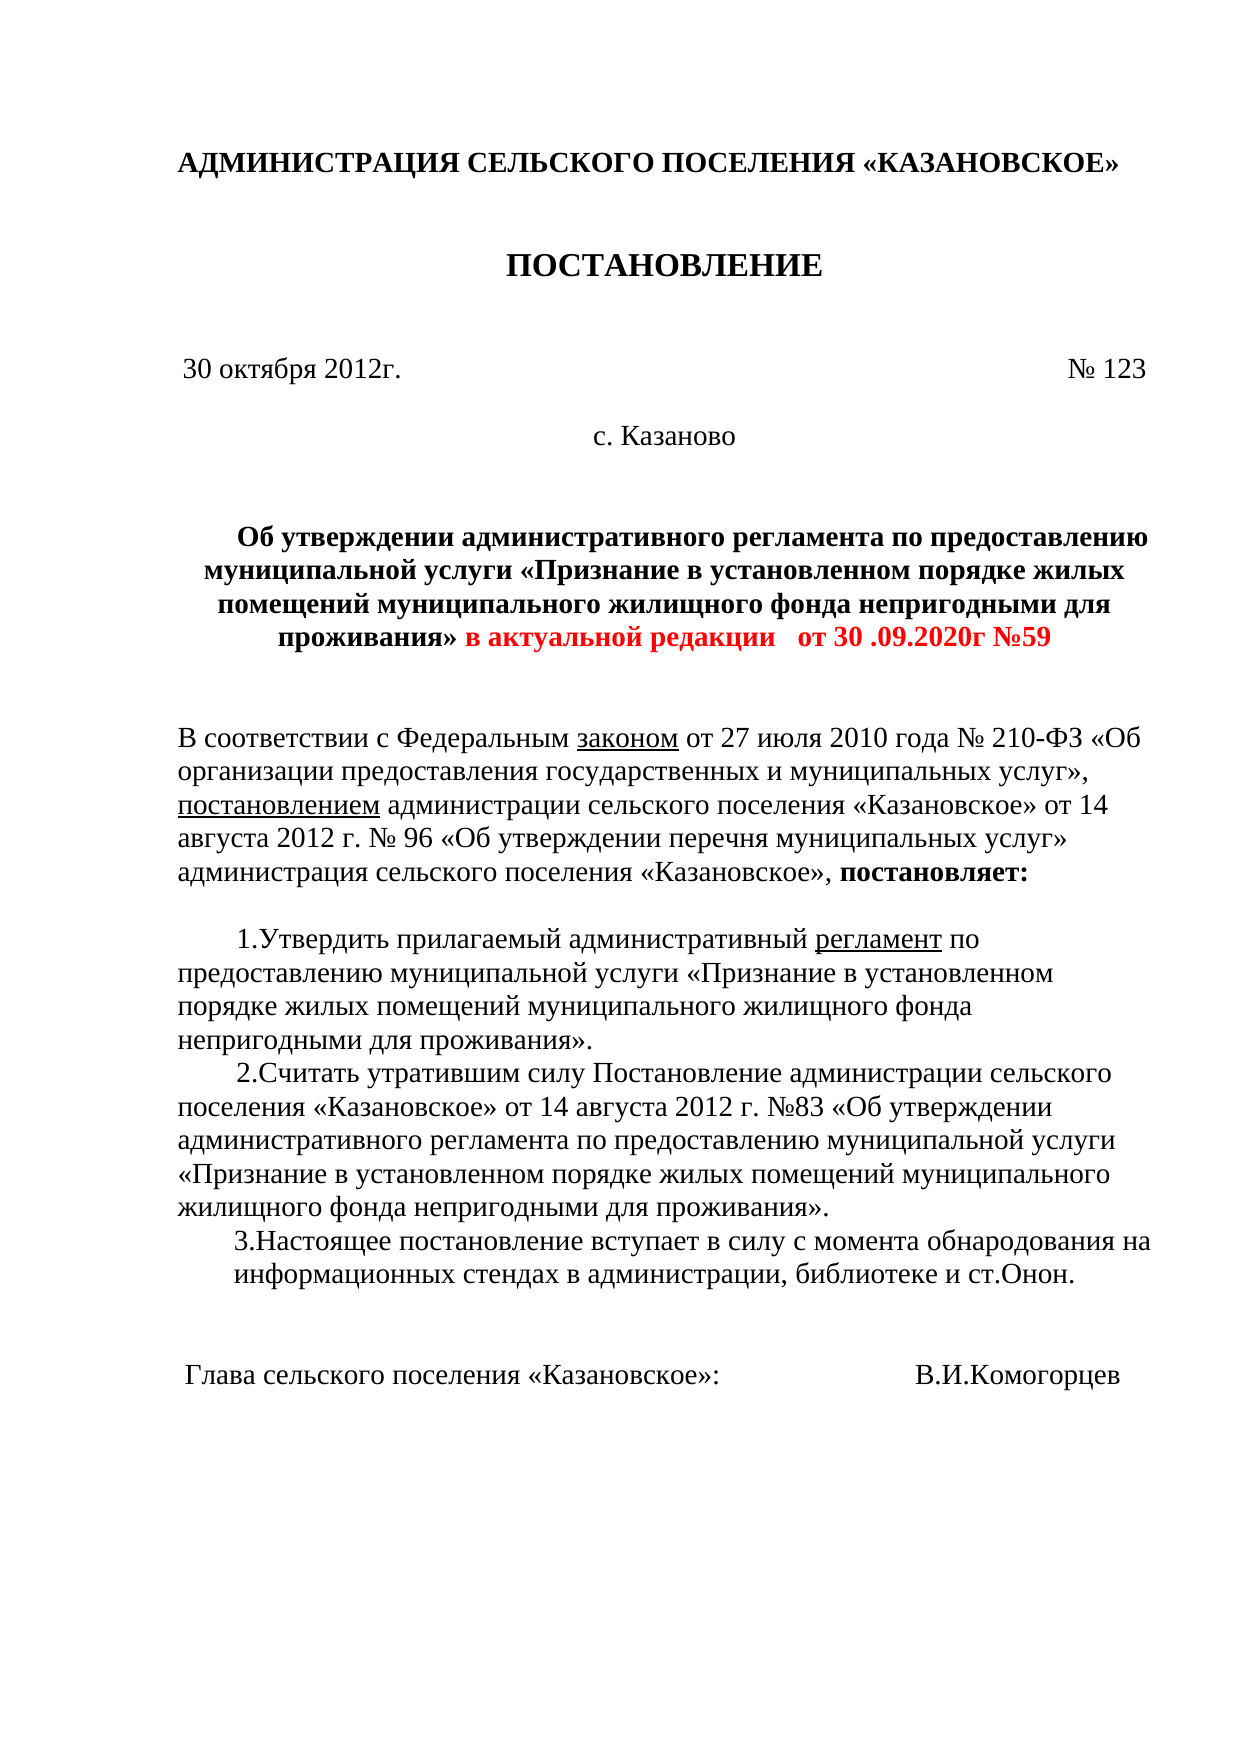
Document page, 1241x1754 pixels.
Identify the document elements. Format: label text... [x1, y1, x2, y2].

title Глава сельского поселения «Казановское»: В.И.Комогорцев [177, 1357, 1152, 1391]
title 3.Настоящее постановление вступает в силу с момента обнародования на информационных стендах в администрации, библиотеке и ст.Онон. [233, 1223, 1152, 1290]
title 30 октября 2012г. № 123 [177, 351, 1152, 384]
title АДМИНИСТРАЦИЯ СЕЛЬСКОГО ПОСЕЛЕНИЯ «КАЗАНОВСКОЕ» [177, 145, 1152, 178]
title с. Казаново [177, 418, 1152, 452]
title Об утверждении административного регламента по предоставлению муниципальной услуги «Признание в установленном порядке жилых помещений муниципального жилищного фонда непригодными для проживания» в актуальной редакции от 30 .09.2020г №59 [177, 519, 1152, 653]
text 2.Считать утратившим силу Постановление администрации сельского поселения «Казановское» от 14 августа 2012 г. №83 «Об утверждении административного регламента по предоставлению муниципальной услуги «Признание в установленном порядке жилых помещений муниципального жилищного фонда непригодными для проживания». [177, 1055, 1152, 1223]
text 1.Утвердить прилагаемый административный регламент по предоставлению муниципальной услуги «Признание в установленном порядке жилых помещений муниципального жилищного фонда непригодными для проживания». [177, 921, 1152, 1055]
text В соответствии с Федеральным законом от 27 июля 2010 года № 210-ФЗ «Об организации предоставления государственных и муниципальных услуг», постановлением администрации сельского поселения «Казановское» от 14 августа 2012 г. № 96 «Об утверждении перечня муниципальных услуг» администрация сельского поселения «Казановское», постановляет: [177, 720, 1152, 888]
title ПОСТАНОВЛЕНИЕ [177, 246, 1152, 284]
